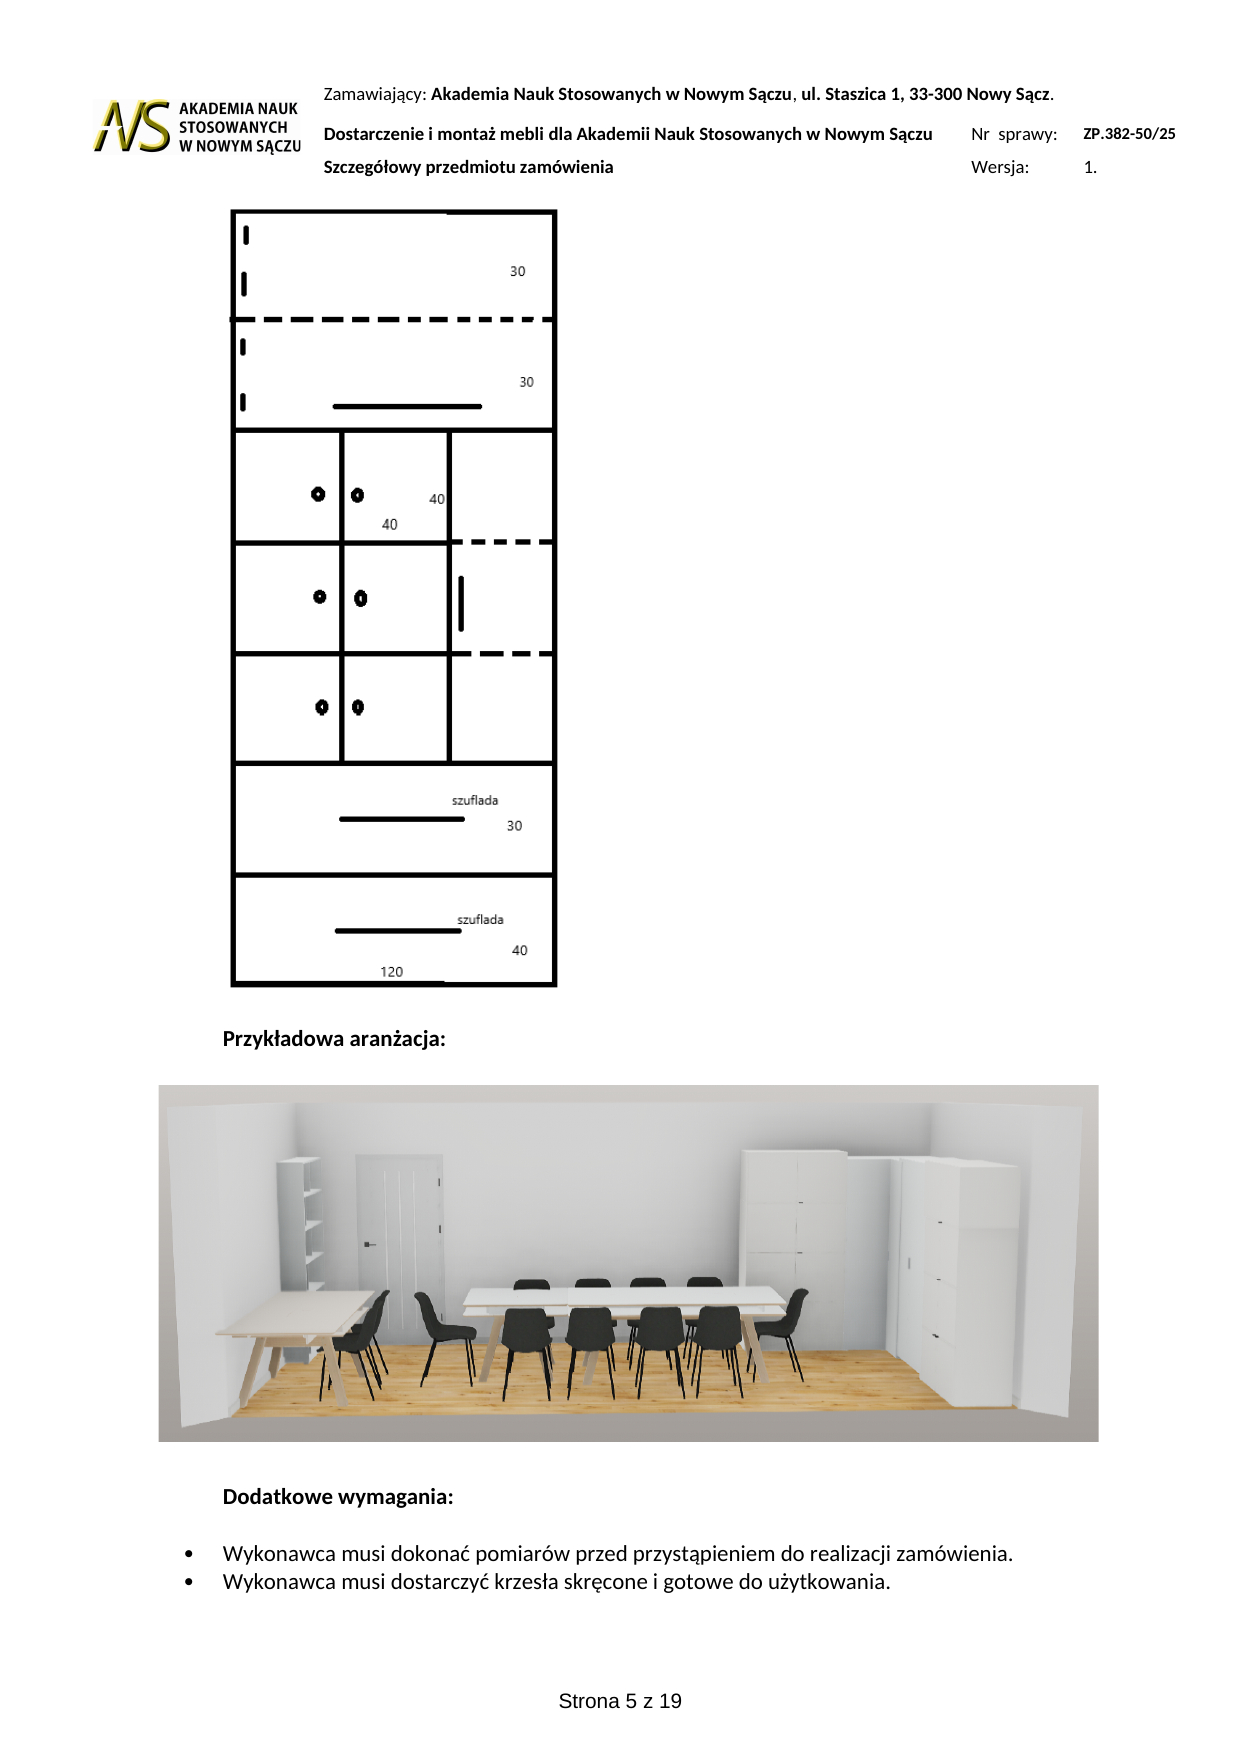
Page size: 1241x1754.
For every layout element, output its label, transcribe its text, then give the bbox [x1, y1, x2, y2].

picture [92, 99, 301, 155]
picture [222, 203, 566, 996]
list Wykonawca musi dokonać pomiarów przed przystąpieniem do realizacji zamówienia. [185, 1539, 1093, 1567]
list Wykonawca musi dostarczyć krzesła skręcone i gotowe do użytkowania. [185, 1567, 1093, 1595]
text Przykładowa aranżacja: [223, 1024, 1093, 1052]
text Dodatkowe wymagania: [223, 1442, 1093, 1510]
picture [157, 1085, 1098, 1442]
